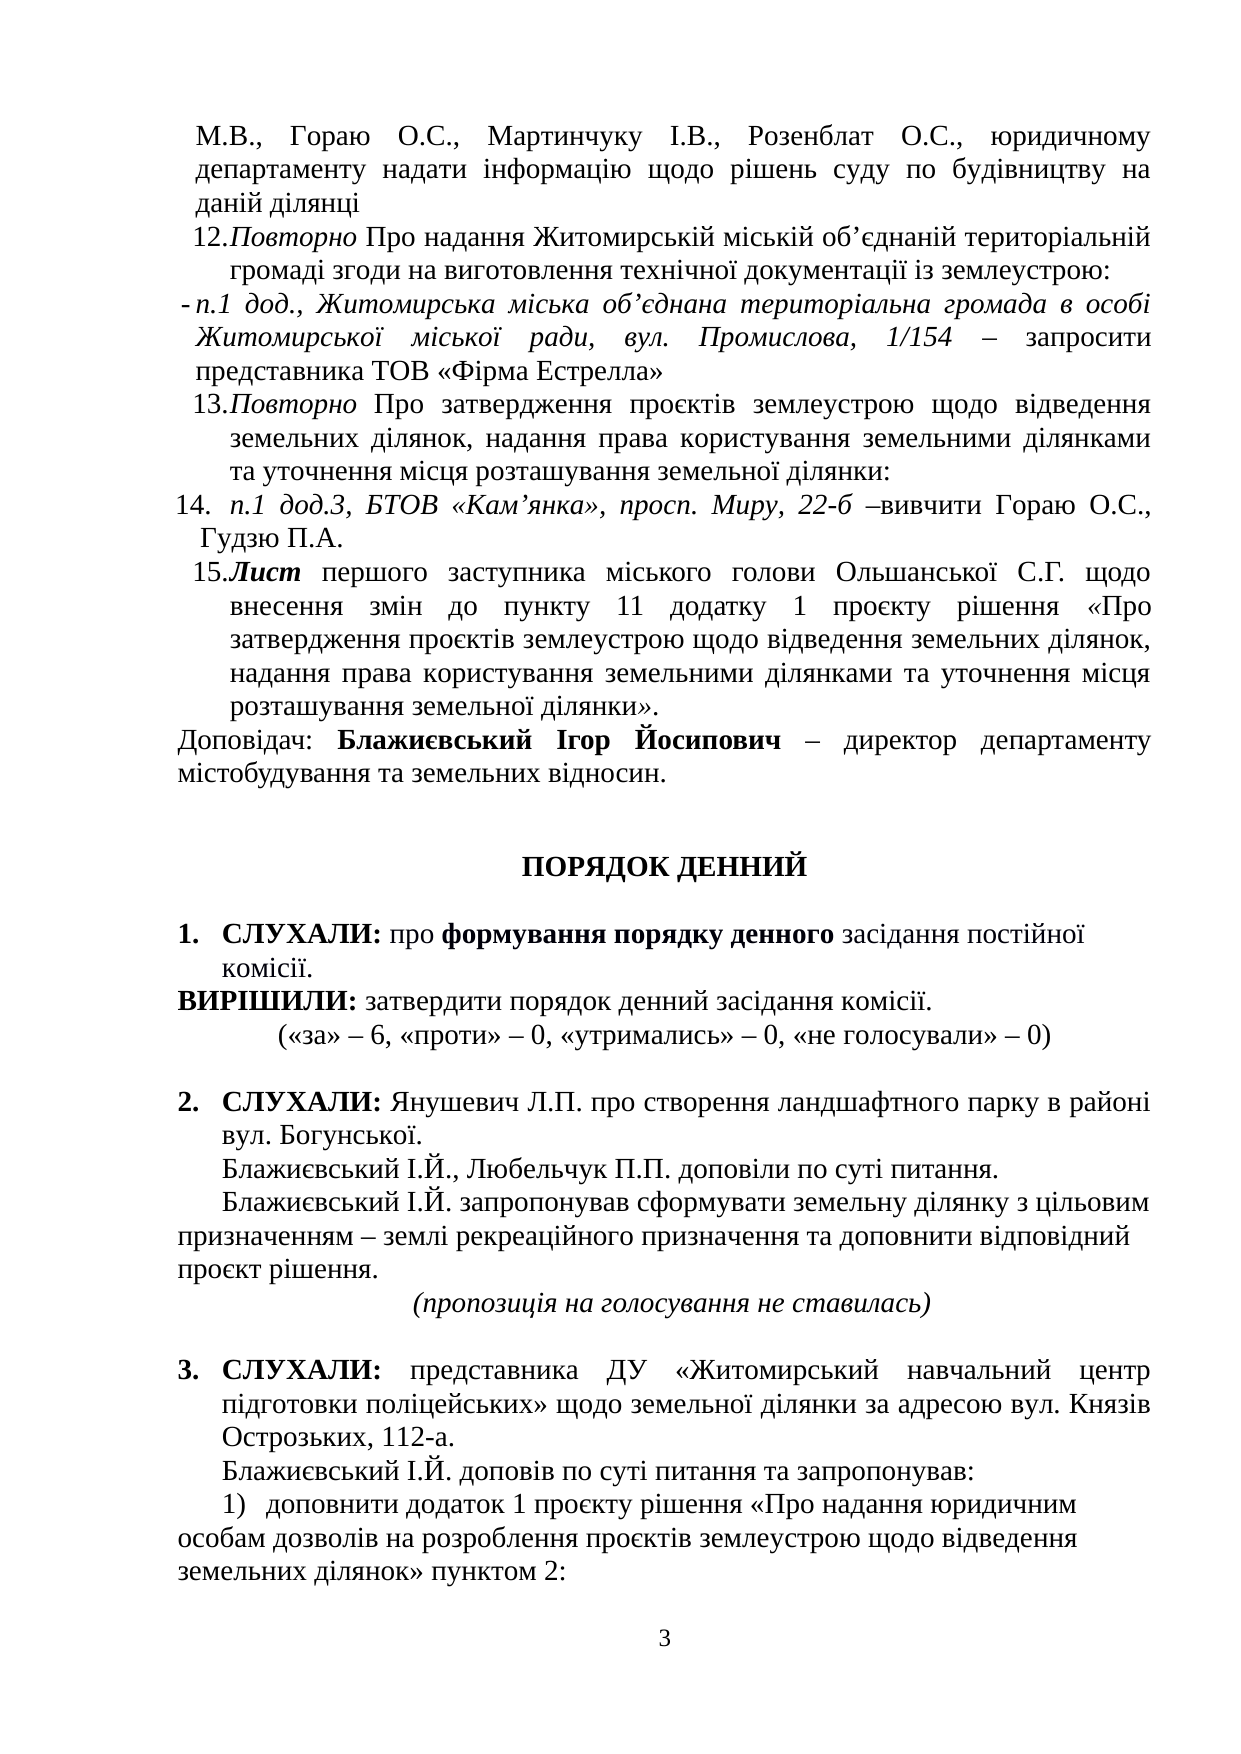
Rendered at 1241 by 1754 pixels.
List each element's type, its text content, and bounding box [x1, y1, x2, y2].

list СЛУХАЛИ: Янушевич Л.П. про створення ландшафтного парку в районі вул. Богунської. [177, 1084, 1152, 1151]
list СЛУХАЛИ: про формування порядку денного засідання постійної комісії. [177, 916, 1152, 983]
list Лист першого заступника міського голови Ольшанської С.Г. щодо внесення змін до пункту 11 додатку 1 проєкту рішення «Про затвердження проєктів землеустрою щодо відведення земельних ділянок, надання права користування земельними ділянками та уточнення місця розташування земельної ділянки». [192, 554, 1152, 722]
list Доповідач: Блажиєвський Ігор Йосипович – директор департаменту містобудування та земельних відносин. [177, 722, 1152, 789]
text ПОРЯДОК ДЕННИЙ [177, 849, 1152, 883]
list Повторно Про затвердження проєктів землеустрою щодо відведення земельних ділянок, надання права користування земельними ділянками та уточнення місця розташування земельної ділянки: [192, 386, 1152, 487]
list п.1 дод., Житомирська міська об’єднана територіальна громада в особі Житомирської міської ради, вул. Промислова, 1/154 – запросити представника ТОВ «Фірма Естрелла» [181, 286, 1152, 386]
text («за» – 6, «проти» – 0, «утримались» – 0, «не голосували» – 0) [177, 1017, 1152, 1050]
list Повторно Про надання Житомирській міській об’єднаній територіальній громаді згоди на виготовлення технічної документації із землеустрою: [192, 219, 1152, 286]
list (пропозиція на голосування не ставилась) [177, 1285, 1152, 1319]
list М.В., Гораю О.С., Мартинчуку І.В., Розенблат О.С., юридичному департаменту надати інформацію щодо рішень суду по будівництву на даній ділянці [195, 118, 1152, 219]
list Блажиєвський І.Й. доповів по суті питання та запропонував: [177, 1453, 1152, 1486]
list Блажиєвський І.Й. запропонував сформувати земельну ділянку з цільовим призначенням – землі рекреаційного призначення та доповнити відповідний проєкт рішення. [177, 1184, 1152, 1285]
list Блажиєвський І.Й., Любельчук П.П. доповіли по суті питання. [177, 1151, 1152, 1184]
list СЛУХАЛИ: представника ДУ «Житомирський навчальний центр підготовки поліцейських» щодо земельної ділянки за адресою вул. Князів Острозьких, 112-а. [177, 1352, 1152, 1453]
list п.1 дод.3, БТОВ «Кам’янка», просп. Миру, 22-б –вивчити Гораю О.С., Гудзю П.А. [175, 487, 1152, 554]
list ВИРІШИЛИ: затвердити порядок денний засідання комісії. [177, 983, 1152, 1017]
